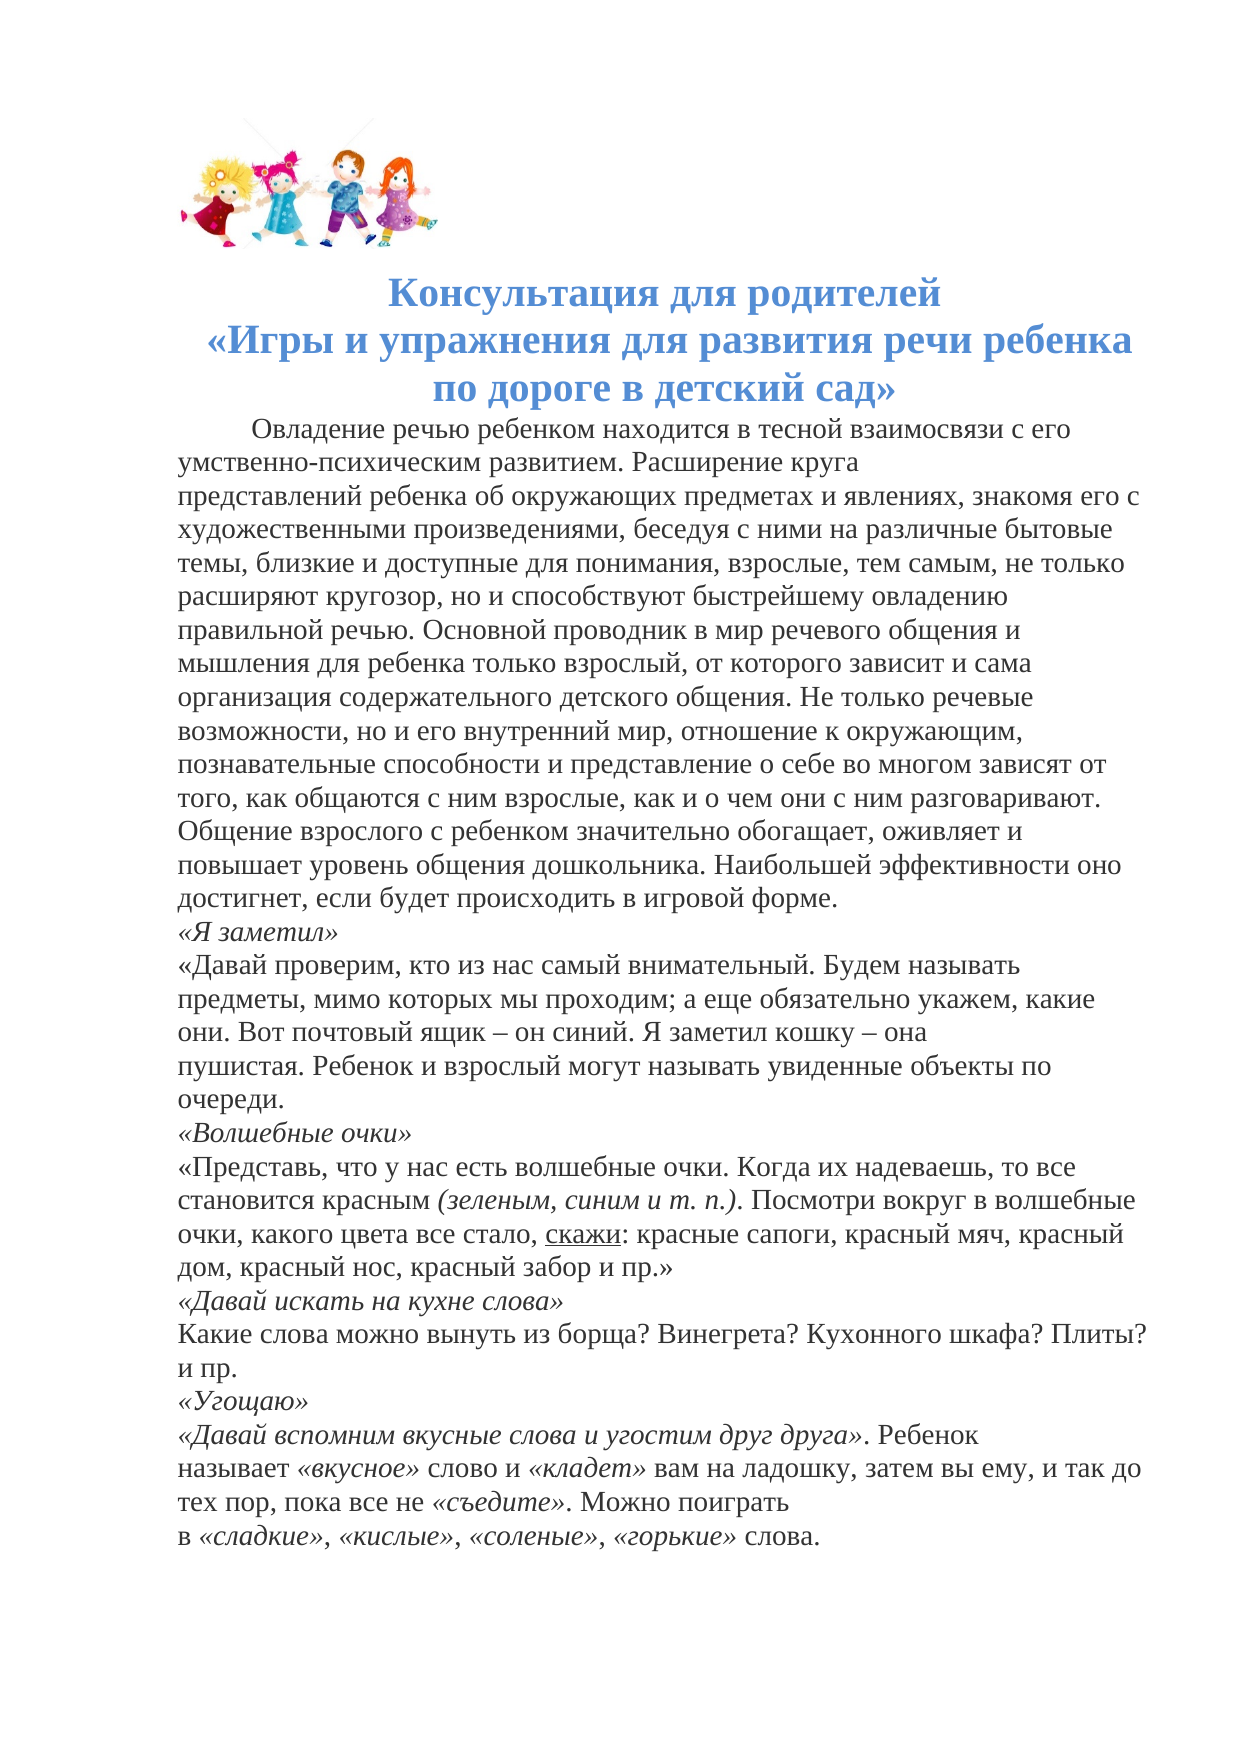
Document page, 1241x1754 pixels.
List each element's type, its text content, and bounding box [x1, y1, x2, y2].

text «Игры и упражнения для развития речи ребенка по дороге в детский сад» [177, 315, 1152, 411]
text Консультация для родителей [177, 267, 1152, 315]
text «Угощаю» [177, 1383, 1152, 1417]
text «Давай вспомним вкусные слова и угостим друг друга». Ребенок называет «вкусное» слово и «кладет» вам на ладошку, затем вы ему, и так до тех пор, пока все не «съедите». Можно поиграть в «сладкие», «кислые», «соленые», «горькие» слова. [177, 1417, 1152, 1551]
text Какие слова можно вынуть из борща? Винегрета? Кухонного шкафа? Плиты? и пр. [177, 1316, 1152, 1383]
text Овладение речью ребенком находится в тесной взаимосвязи с его умственно-психическим развитием. Расширение круга представлений ребенка об окружающих предметах и явлениях, знакомя его с художественными произведениями, беседуя с ними на различные бытовые темы, близкие и доступные для понимания, взрослые, тем самым, не только расширяют кругозор, но и способствуют быстрейшему овладению правильной речью. Основной проводник в мир речевого общения и мышления для ребенка только взрослый, от которого зависит и сама организация содержательного детского общения. Не только речевые возможности, но и его внутренний мир, отношение к окружающим, познавательные способности и представление о себе во многом зависят от того, как общаются с ним взрослые, как и о чем они с ним разговаривают. Общение взрослого с ребенком значительно обогащает, оживляет и повышает уровень общения дошкольника. Наибольшей эффективности оно достигнет, если будет происходить в игровой форме. [177, 411, 1152, 914]
text «Я заметил» [177, 914, 1152, 947]
text «Представь, что у нас есть волшебные очки. Когда их надеваешь, то все становится красным (зеленым, синим и т. п.). Посмотри вокруг в волшебные очки, какого цвета все стало, скажи: красные сапоги, красный мяч, красный дом, красный нос, красный забор и пр.» [177, 1149, 1152, 1283]
text «Давай проверим, кто из нас самый внимательный. Будем называть предметы, мимо которых мы проходим; а еще обязательно укажем, какие они. Вот почтовый ящик – он синий. Я заметил кошку – она пушистая. Ребенок и взрослый могут называть увиденные объекты по очереди. [177, 947, 1152, 1115]
text «Волшебные очки» [177, 1115, 1152, 1149]
text «Давай искать на кухне слова» [177, 1283, 1152, 1316]
picture [177, 118, 439, 249]
